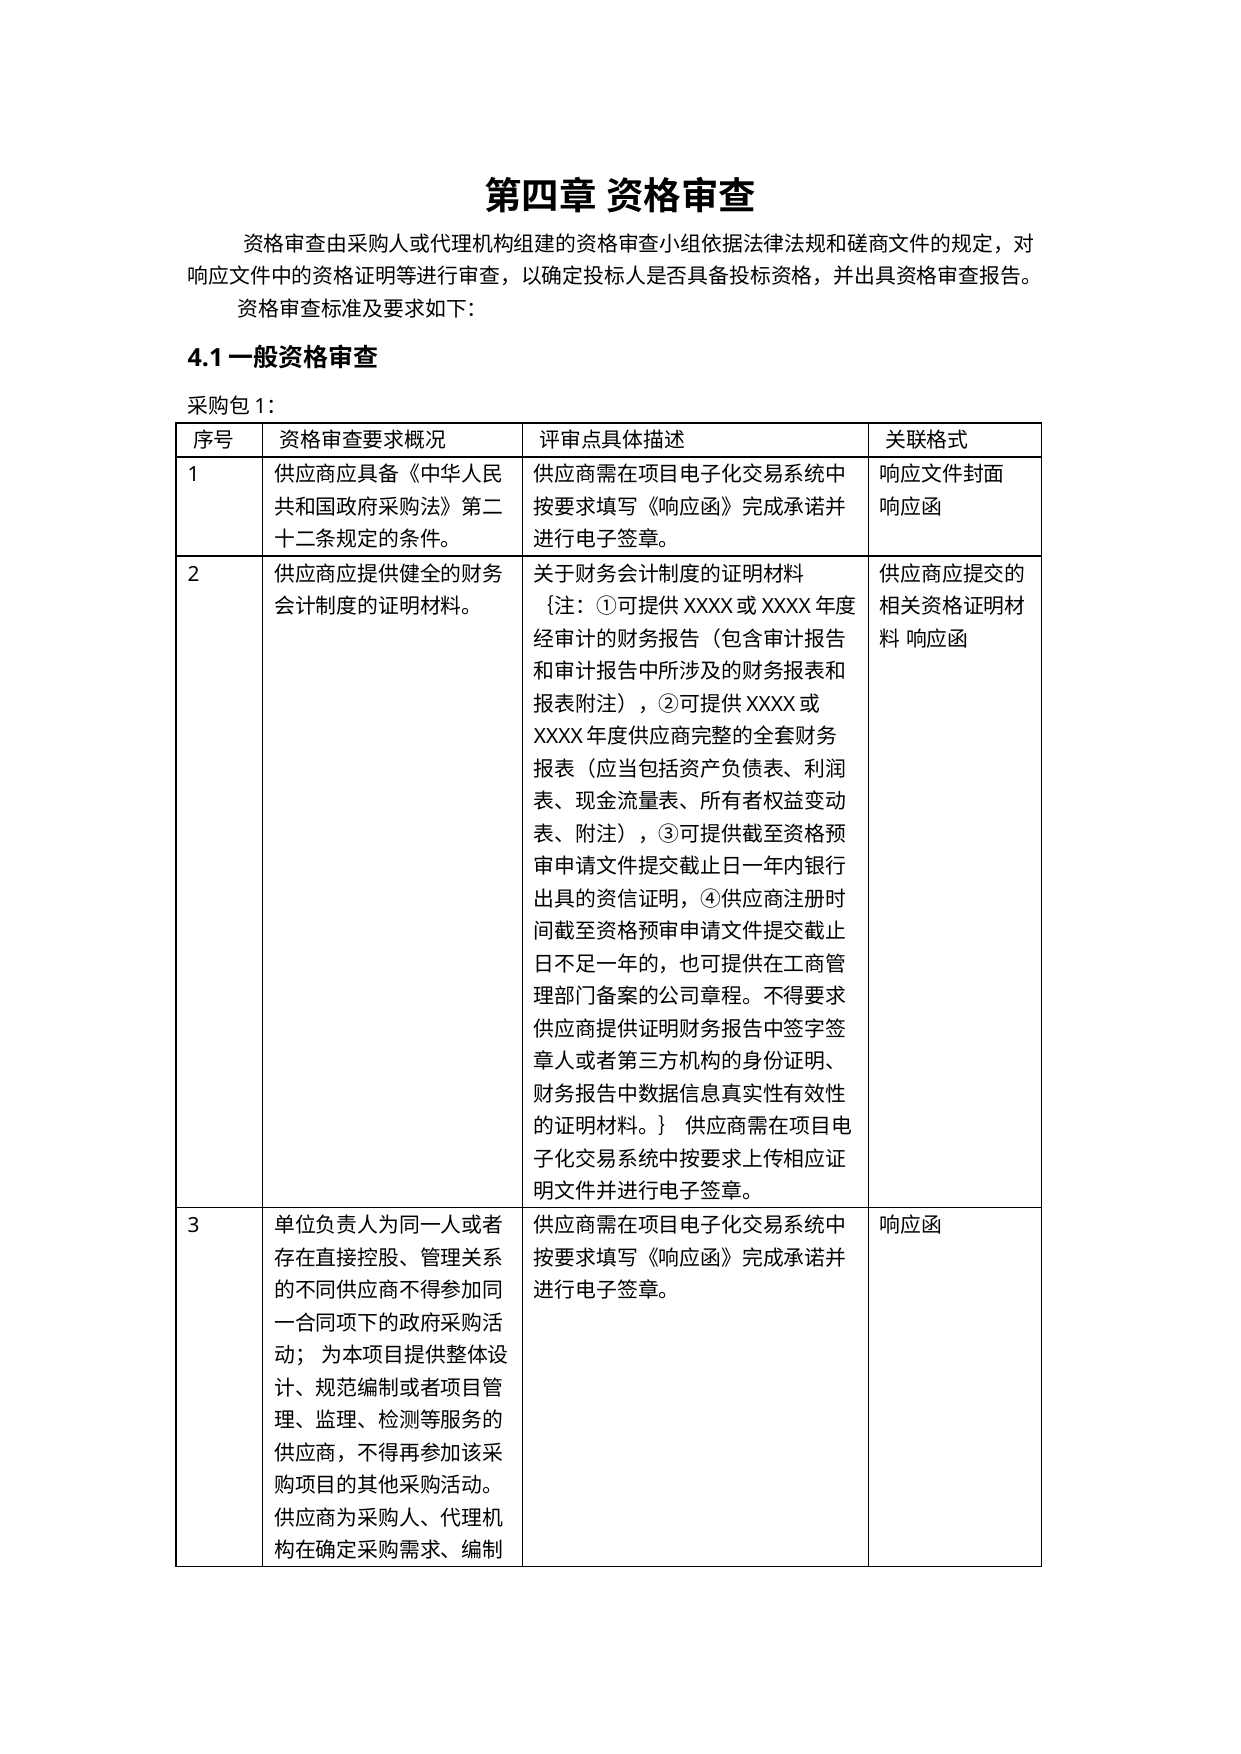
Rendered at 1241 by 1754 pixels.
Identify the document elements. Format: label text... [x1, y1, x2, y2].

table_header 序号 [177, 424, 262, 456]
table_cell 1 [177, 458, 262, 555]
table_header 资格审查要求概况 [263, 424, 522, 456]
table_header 关联格式 [869, 424, 1041, 456]
table_cell 供应商应提供健全的财务会计制度的证明材料。 [263, 557, 522, 1207]
text 资格审查由采购人或代理机构组建的资格审查小组依据法律法规和磋商文件的规定，对响应文件中的资格证明等进行审查，以确定投标人是否具备投标资格，并出具资格审查报告。 [187, 227, 1053, 292]
table_cell 供应商应具备《中华人民共和国政府采购法》第二十二条规定的条件。 [263, 458, 522, 555]
table_cell 供应商需在项目电子化交易系统中按要求填写《响应函》完成承诺并进行电子签章。 [523, 458, 868, 555]
table_cell 3 [177, 1208, 262, 1566]
text 资格审查标准及要求如下： [187, 292, 1053, 324]
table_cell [263, 1208, 522, 1566]
table_cell 响应文件封面 响应函 [869, 458, 1041, 555]
text 4.1一般资格审查 [187, 324, 1053, 389]
table_cell 2 [177, 557, 262, 1207]
text 第四章 资格审查 [187, 162, 1053, 227]
text 采购包1： [187, 389, 1053, 422]
table_header 评审点具体描述 [523, 424, 868, 456]
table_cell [523, 1208, 868, 1566]
table_cell 关于财务会计制度的证明材料｛注：①可提供XXXX或XXXX年度经审计的财务报告（包含审计报告和审计报告中所涉及的财务报表和报表附注），②可提供XXXX或XXXX年度供应商完整的全套财务报表（应当包括资产负债表、利润表、现金流量表、所有者权益变动表、附注），③可提供截至资格预审申请文件提交截止日一年内银行出具的资信证明，④供应商注册时间截至资格预审申请文件提交截止日不足一年的，也可提供在工商管理部门备案的公司章程。不得要求供应商提供证明财务报告中签字签章人或者第三方机构的身份证明、财务报告中数据信息真实性有效性的证明材料。｝ 供应商需在项目电子化交易系统中按要求上传相应证明文件并进行电子签章。 [523, 557, 868, 1207]
table_cell 供应商应提交的相关资格证明材料 响应函 [869, 557, 1041, 1207]
table_cell 响应函 [869, 1208, 1041, 1566]
